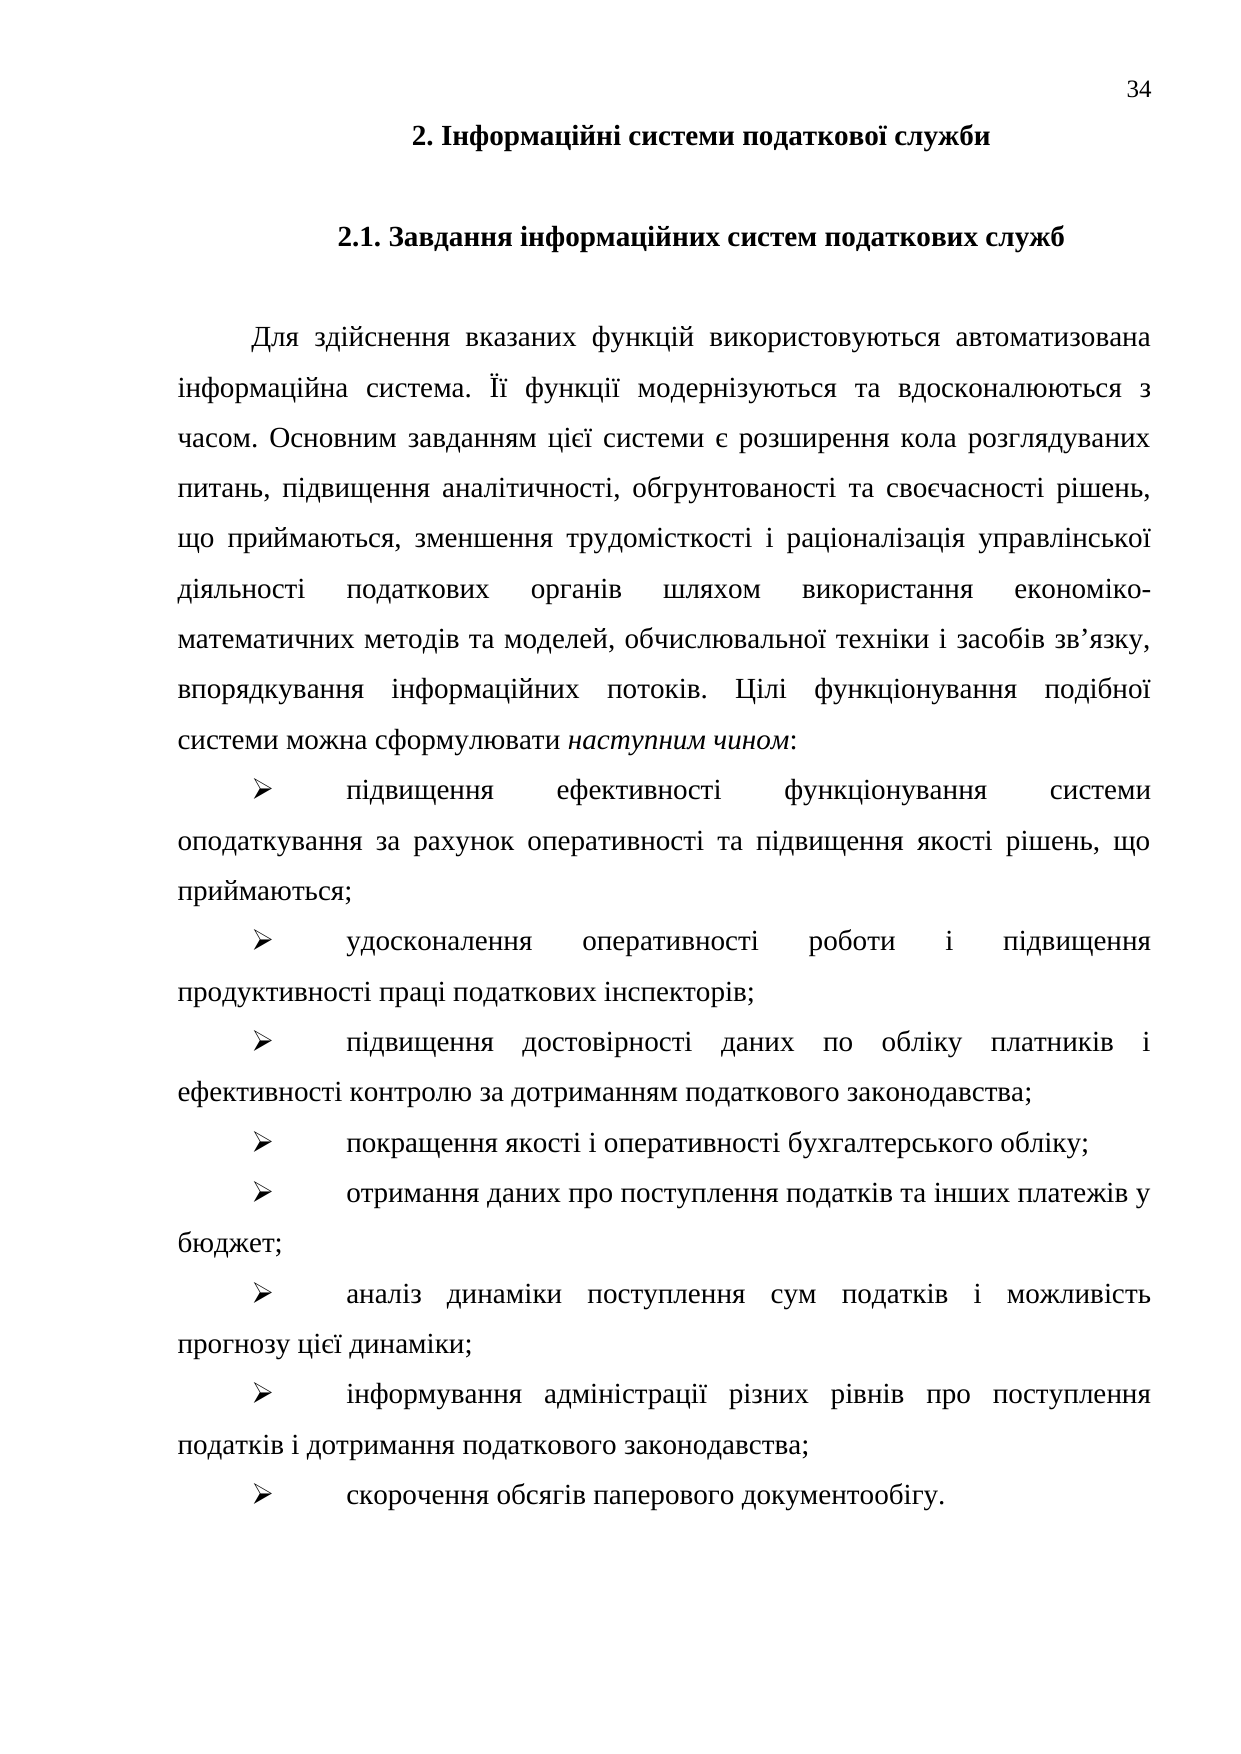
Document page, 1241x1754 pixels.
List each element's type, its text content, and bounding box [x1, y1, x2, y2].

list отримання даних про поступлення податків та інших платежів у бюджет; [177, 1175, 1152, 1259]
list аналіз динаміки поступлення сум податків і можливість прогнозу цієї динаміки; [177, 1276, 1152, 1360]
list підвищення ефективності функціонування системи оподаткування за рахунок оперативності та підвищення якості рішень, що приймаються; [177, 772, 1152, 906]
list покращення якості і оперативності бухгалтерського обліку; [177, 1125, 1152, 1158]
text Для здійснення вказаних функцій використовуються автоматизована інформаційна система. Її функції модернізуються та вдосконалюються з часом. Основним завданням цієї системи є розширення кола розглядуваних питань, підвищення аналітичності, обгрунтованості та своєчасності рішень, що приймаються, зменшення трудомісткості і раціоналізація управлінської діяльності податкових органів шляхом використання економіко-математичних методів та моделей, обчислювальної техніки і засобів зв’язку, впорядкування інформаційних потоків. Цілі функціонування подібної системи можна сформулювати наступним чином: [177, 319, 1152, 755]
text 2. Інформаційні системи податкової служби [177, 118, 1152, 152]
list підвищення достовірності даних по обліку платників і ефективності контролю за дотриманням податкового законодавства; [177, 1024, 1152, 1108]
list удосконалення оперативності роботи і підвищення продуктивності праці податкових інспекторів; [177, 923, 1152, 1007]
text 2.1. Завдання інформаційних систем податкових служб [177, 219, 1152, 252]
list інформування адміністрації різних рівнів про поступлення податків і дотримання податкового законодавства; [177, 1377, 1152, 1461]
list скорочення обсягів паперового документообігу. [177, 1477, 1152, 1511]
